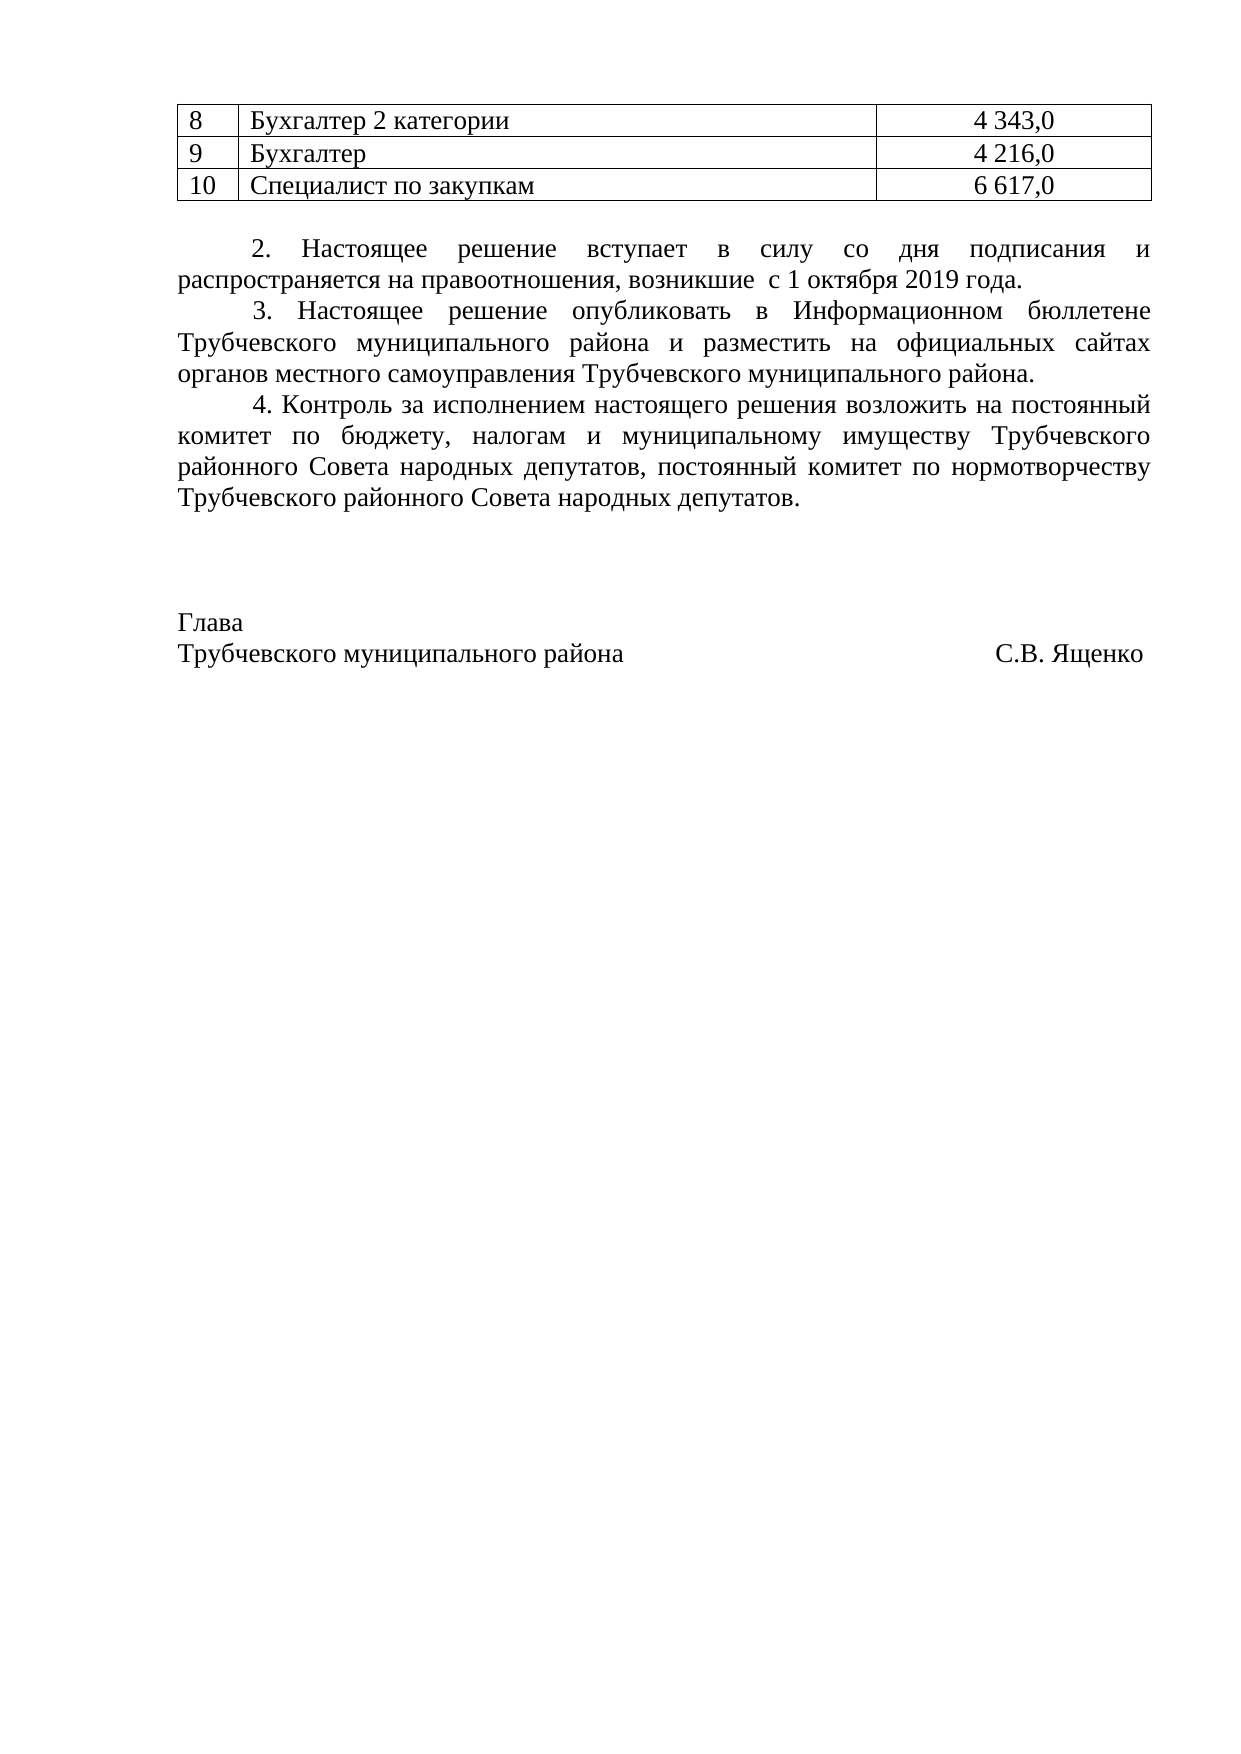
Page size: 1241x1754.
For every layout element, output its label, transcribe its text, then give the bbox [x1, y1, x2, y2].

text 4. Контроль за исполнением настоящего решения возложить на постоянный комитет по бюджету, налогам и муниципальному имуществу Трубчевского районного Совета народных депутатов, постоянный комитет по нормотворчеству Трубчевского районного Совета народных депутатов. [177, 388, 1152, 512]
table_cell 4 343,0 [877, 105, 1151, 136]
table_cell Специалист по закупкам [239, 169, 876, 200]
text Глава [177, 606, 1152, 637]
table_cell Бухгалтер 2 категории [239, 105, 876, 136]
text 3. Настоящее решение опубликовать в Информационном бюллетене Трубчевского муниципального района и разместить на официальных сайтах органов местного самоуправления Трубчевского муниципального района. [177, 294, 1152, 388]
table_cell 6 617,0 [877, 169, 1151, 200]
table_cell 4 216,0 [877, 137, 1151, 168]
table_cell Бухгалтер [239, 137, 876, 168]
table_cell 8 [178, 105, 238, 136]
text 2. Настоящее решение вступает в силу со дня подписания и распространяется на правоотношения, возникшие с 1 октября 2019 года. [177, 232, 1152, 294]
table_cell 10 [178, 169, 238, 200]
text Трубчевского муниципального района С.В. Ященко [177, 637, 1152, 668]
table_cell 9 [178, 137, 238, 168]
